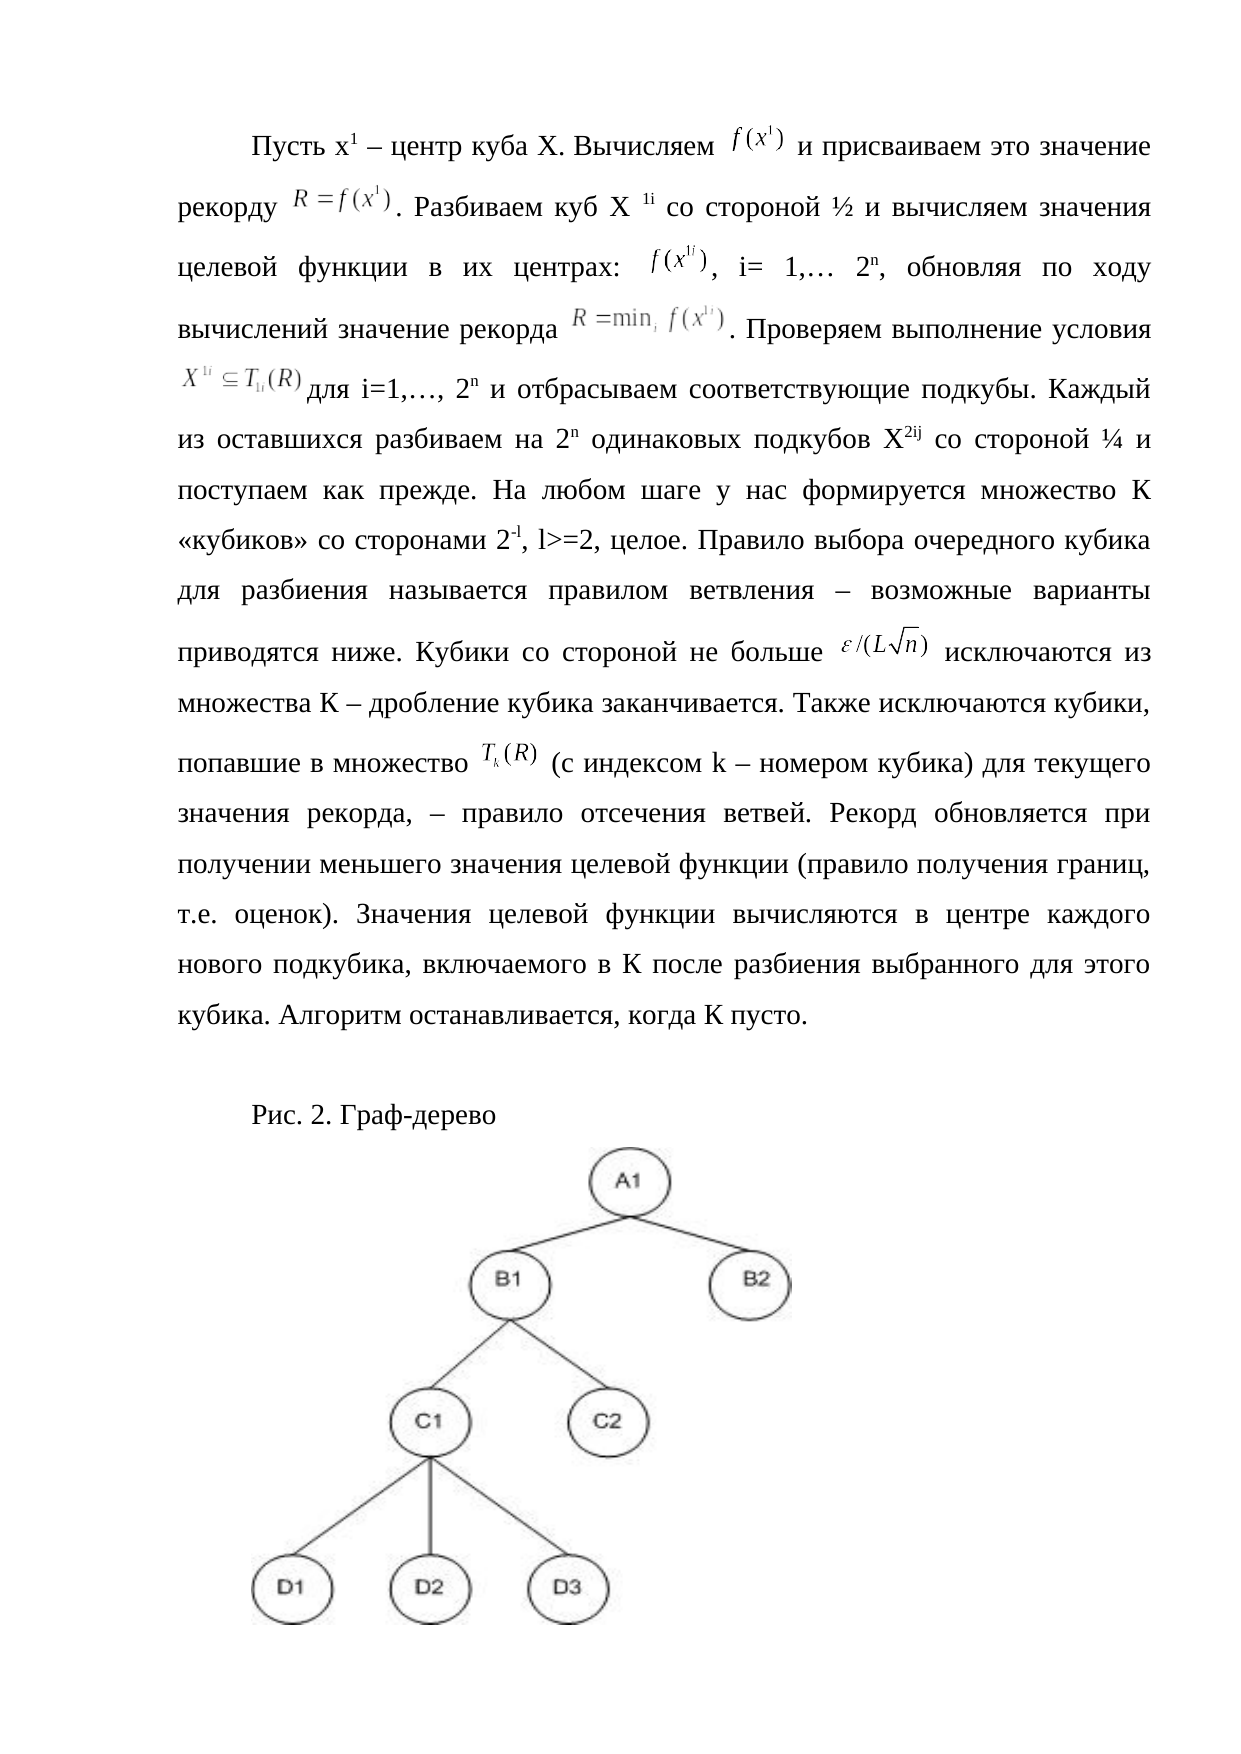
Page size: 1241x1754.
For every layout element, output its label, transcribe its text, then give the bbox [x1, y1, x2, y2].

picture [251, 1147, 792, 1625]
text Пусть х1 – центр куба Х. Вычисляем и присваиваем это значение рекорду . Разбиваем куб Х 1i со стороной ½ и вычисляем значения целевой функции в их центрах: , i= 1,… 2n, обновляя по ходу вычислений значение рекорда . Проверяем выполнение условия для i=1,…, 2n и отбрасываем соответствующие подкубы. Каждый из оставшихся разбиваем на 2n одинаковых подкубов Х2ij со стороной ¼ и поступаем как прежде. На любом шаге у нас формируется множество К «кубиков» со сторонами 2-l, l>=2, целое. Правило выбора очередного кубика для разбиения называется правилом ветвления – возможные варианты приводятся ниже. Кубики со стороной не больше исключаются из множества К – дробление кубика заканчивается. Также исключаются кубики, попавшие в множество (с индексом k – номером кубика) для текущего значения рекорда, – правило отсечения ветвей. Рекорд обновляется при получении меньшего значения целевой функции (правило получения границ, т.е. оценок). Значения целевой функции вычисляются в центре каждого нового подкубика, включаемого в К после разбиения выбранного для этого кубика. Алгоритм останавливается, когда К пусто. [177, 118, 1152, 1030]
text Рис. 2. Граф-дерево [177, 1097, 1152, 1131]
